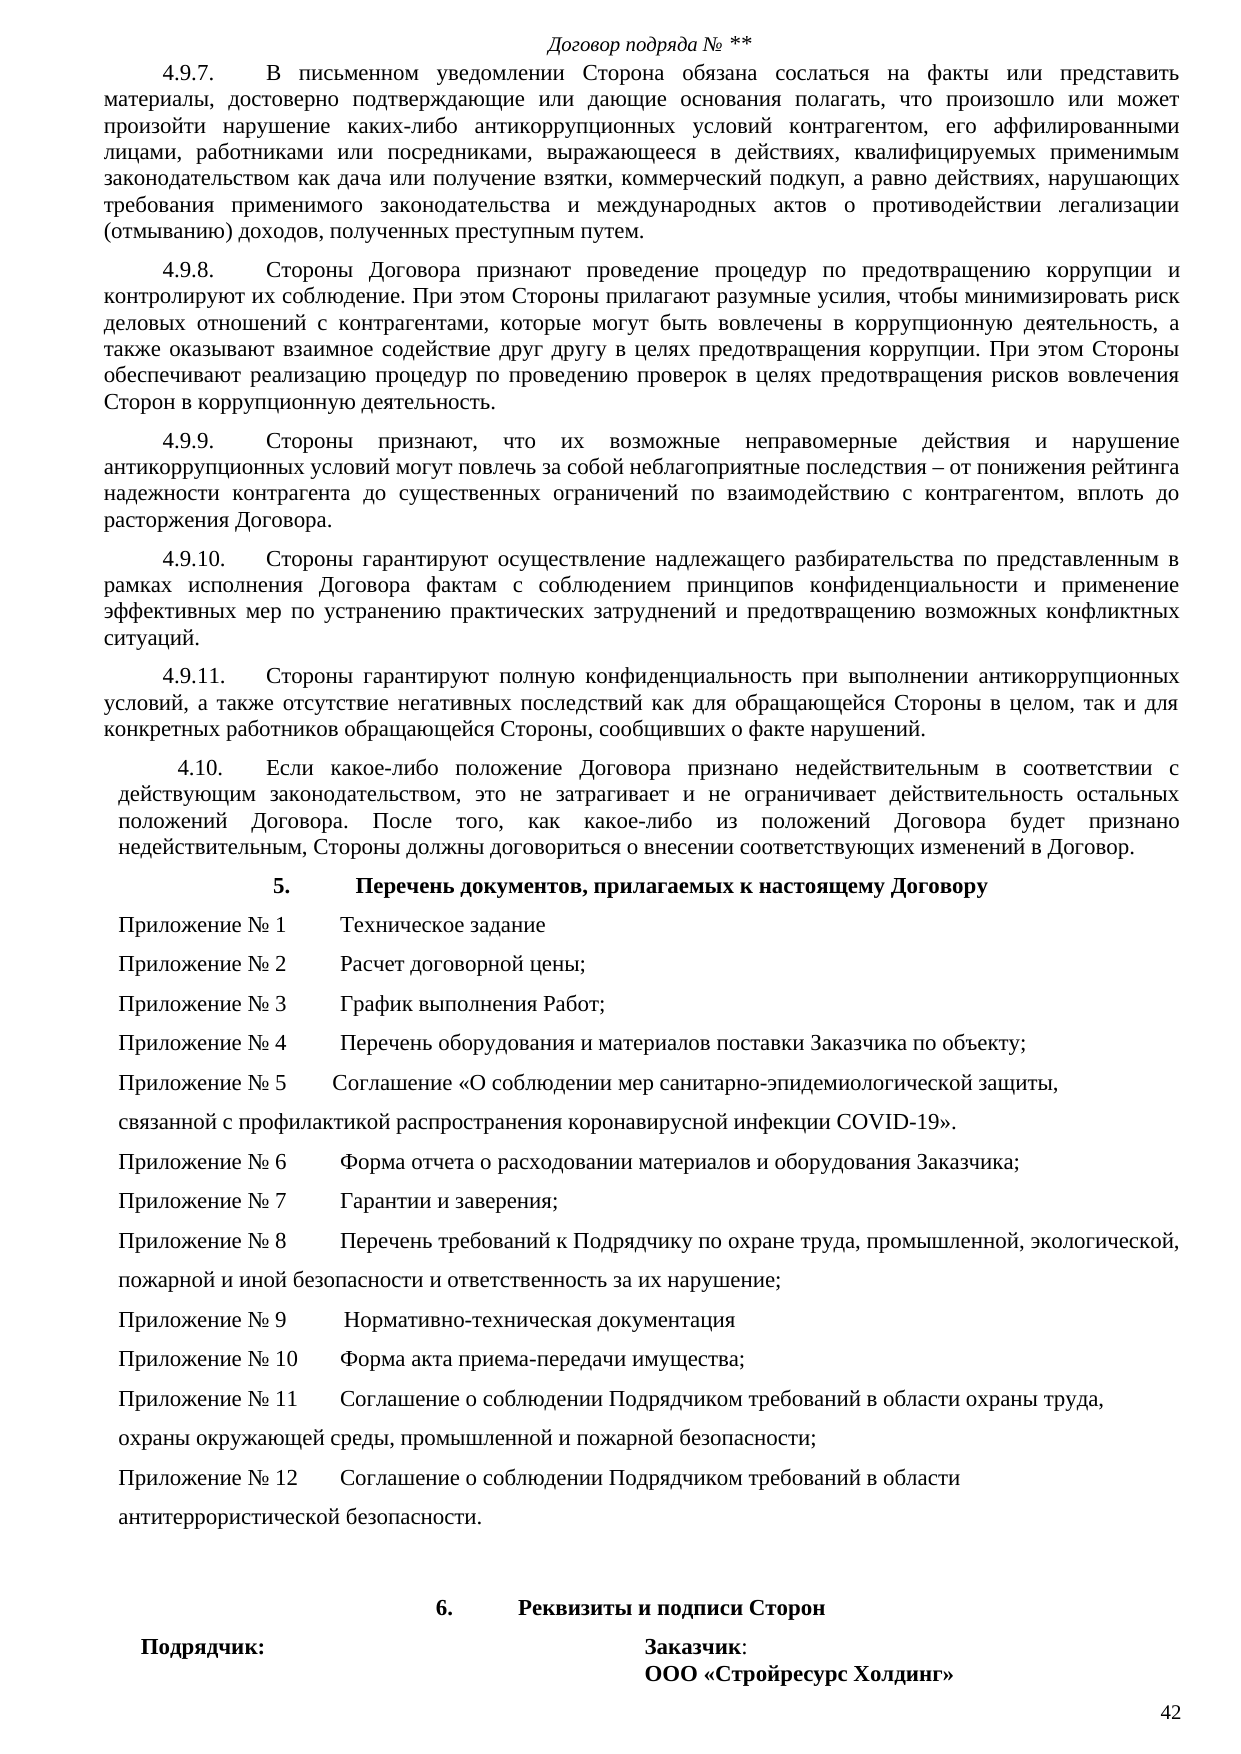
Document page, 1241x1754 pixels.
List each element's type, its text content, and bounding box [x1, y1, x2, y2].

text Приложение № 9 Нормативно-техническая документация [118, 1306, 1181, 1332]
text связанной с профилактикой распространения коронавирусной инфекции COVID-19». [118, 1108, 1181, 1134]
text Стороны гарантируют полную конфиденциальность при выполнении антикоррупционных условий, а также отсутствие негативных последствий как для обращающейся Стороны в целом, так и для конкретных работников обращающейся Стороны, сообщивших о факте нарушений. [103, 662, 1181, 742]
text Приложение № 1 Техническое задание [118, 911, 1181, 937]
text Стороны признают, что их возможные неправомерные действия и нарушение антикоррупционных условий могут повлечь за собой неблагоприятные последствия – от понижения рейтинга надежности контрагента до существенных ограничений по взаимодействию с контрагентом, вплоть до расторжения Договора. [103, 427, 1181, 532]
text Приложение № 10 Форма акта приема-передачи имущества; [118, 1345, 1181, 1371]
text В письменном уведомлении Сторона обязана сослаться на факты или представить материалы, достоверно подтверждающие или дающие основания полагать, что произошло или может произойти нарушение каких-либо антикоррупционных условий контрагентом, его аффилированными лицами, работниками или посредниками, выражающееся в действиях, квалифицируемых применимым законодательством как дача или получение взятки, коммерческий подкуп, а равно действиях, нарушающих требования применимого законодательства и международных актов о противодействии легализации (отмыванию) доходов, полученных преступным путем. [103, 59, 1181, 243]
text Стороны Договора признают проведение процедур по предотвращению коррупции и контролируют их соблюдение. При этом Стороны прилагают разумные усилия, чтобы минимизировать риск деловых отношений с контрагентами, которые могут быть вовлечены в коррупционную деятельность, а также оказывают взаимное содействие друг другу в целях предотвращения коррупции. При этом Стороны обеспечивают реализацию процедур по проведению проверок в целях предотвращения рисков вовлечения Сторон в коррупционную деятельность. [103, 256, 1181, 414]
text Приложение № 6 Форма отчета о расходовании материалов и оборудования Заказчика; [118, 1148, 1181, 1174]
table_header Заказчик: ООО «Стройресурс Холдинг» [633, 1633, 1192, 1686]
text Если какое-либо положение Договора признано недействительным в соответствии с действующим законодательством, это не затрагивает и не ограничивает действительность остальных положений Договора. После того, как какое-либо из положений Договора будет признано недействительным, Стороны должны договориться о внесении соответствующих изменений в Договор. [118, 754, 1181, 859]
text Реквизиты и подписи Сторон [118, 1594, 1152, 1621]
text Перечень документов, прилагаемых к настоящему Договору [118, 872, 1152, 898]
text Стороны гарантируют осуществление надлежащего разбирательства по представленным в рамках исполнения Договора фактам с соблюдением принципов конфиденциальности и применение эффективных мер по устранению практических затруднений и предотвращению возможных конфликтных ситуаций. [103, 544, 1181, 650]
text Приложение № 5 Соглашение «О соблюдении мер санитарно-эпидемиологической защиты, [118, 1069, 1181, 1095]
text Приложение № 11 Соглашение о соблюдении Подрядчиком требований в области охраны труда, охраны окружающей среды, промышленной и пожарной безопасности; [118, 1384, 1181, 1450]
text Приложение № 4 Перечень оборудования и материалов поставки Заказчика по объекту; [118, 1029, 1181, 1056]
text Приложение № 3 График выполнения Работ; [118, 990, 1181, 1016]
text Приложение № 8 Перечень требований к Подрядчику по охране труда, промышленной, экологической, пожарной и иной безопасности и ответственность за их нарушение; [118, 1227, 1181, 1292]
text Приложение № 7 Гарантии и заверения; [118, 1187, 1181, 1213]
text Приложение № 12 Соглашение о соблюдении Подрядчиком требований в области антитеррористической безопасности. [118, 1463, 1181, 1529]
table_header Подрядчик: [129, 1633, 633, 1686]
text Приложение № 2 Расчет договорной цены; [118, 950, 1181, 977]
